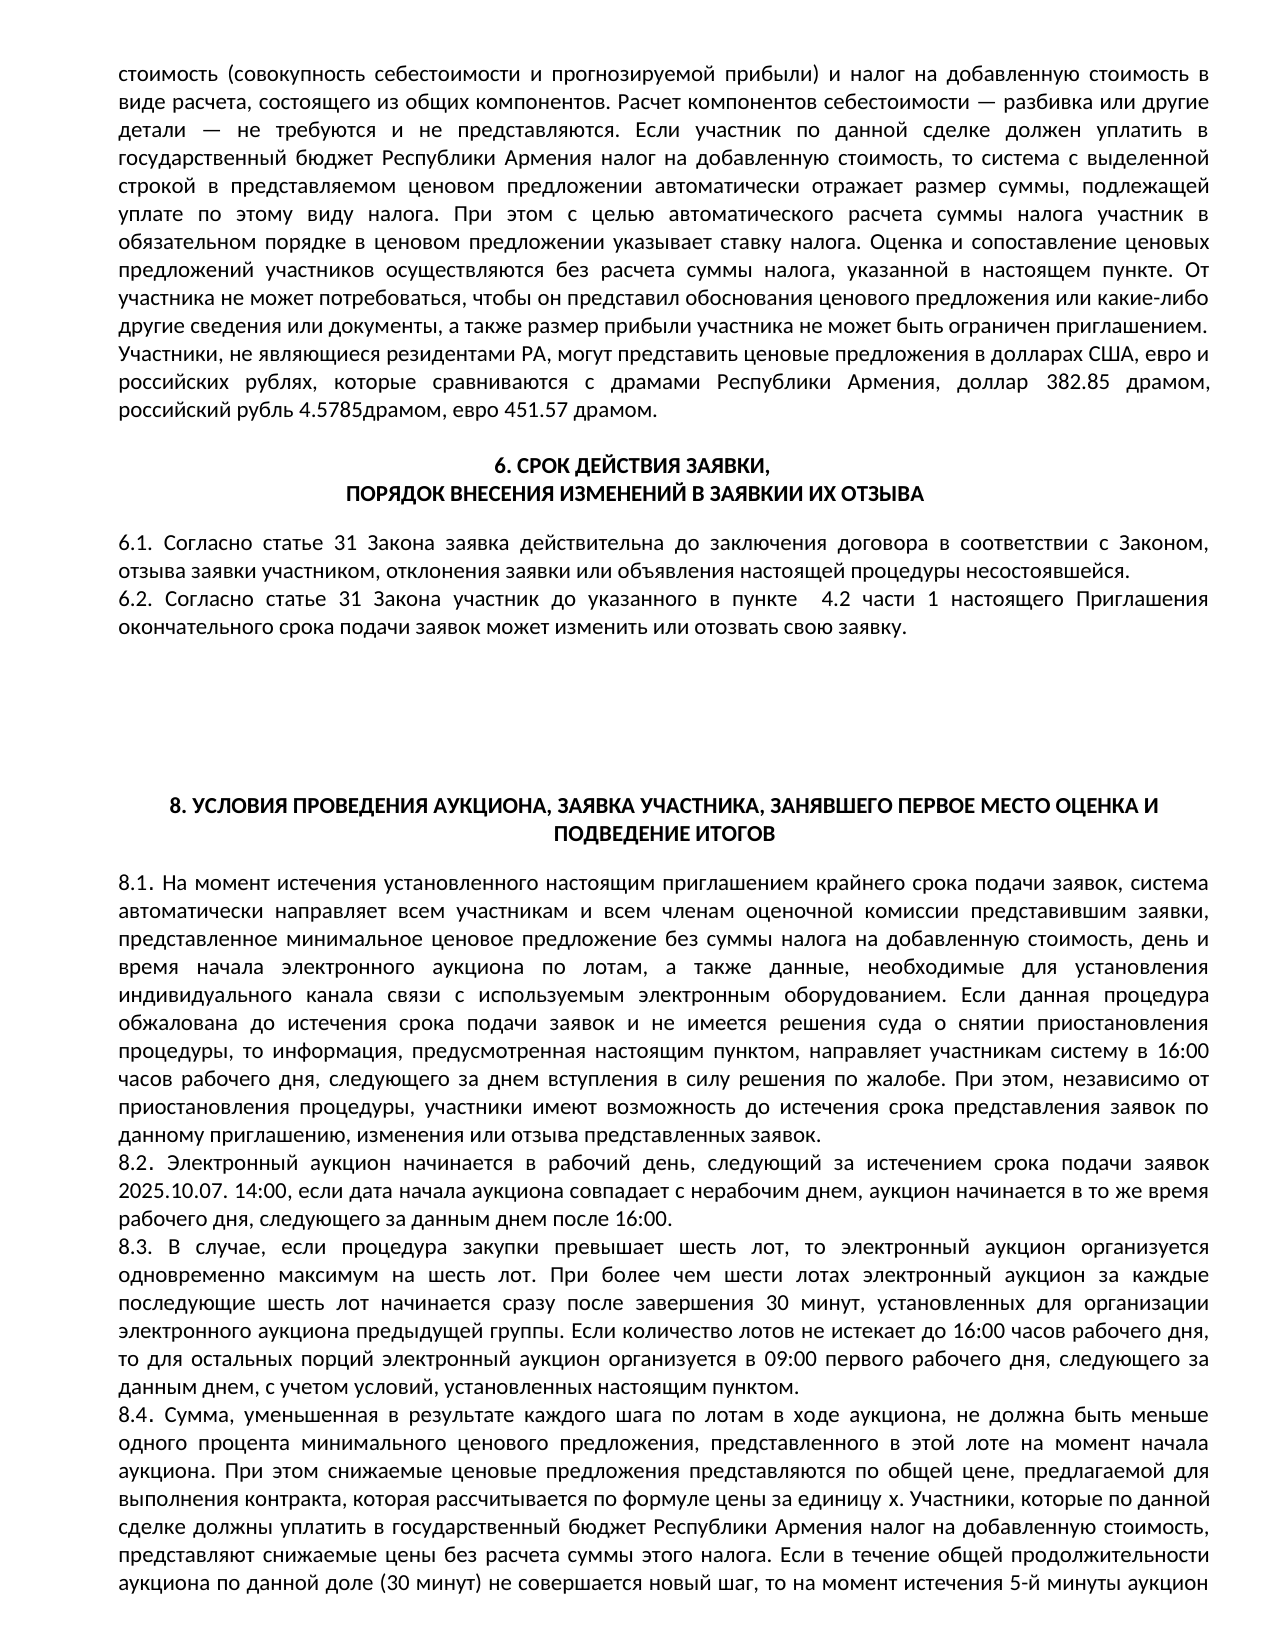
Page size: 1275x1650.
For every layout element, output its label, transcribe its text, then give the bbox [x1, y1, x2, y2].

text 6. СРОК ДЕЙСТВИЯ ЗАЯВКИ, ПОРЯДОК ВНЕСЕНИЯ ИЗМЕНЕНИЙ В ЗАЯВКИИ ИХ ОТЗЫВА [118, 451, 1152, 507]
text 8.1․ На момент истечения установленного настоящим приглашением крайнего срока подачи заявок, система автоматически направляет всем участникам и всем членам оценочной комиссии представившим заявки, представленное минимальное ценовое предложение без суммы налога на добавленную стоимость, день и время начала электронного аукциона по лотам, а также данные, необходимые для установления индивидуального канала связи с используемым электронным оборудованием. Если данная процедура обжалована до истечения срока подачи заявок и не имеется решения суда о снятии приостановления процедуры, то информация, предусмотренная настоящим пунктом, направляет участникам систему в 16:00 часов рабочего дня, следующего за днем вступления в силу решения по жалобе. При этом, независимо от приостановления процедуры, участники имеют возможность до истечения срока представления заявок по данному приглашению, изменения или отзыва представленных заявок. [118, 868, 1211, 1148]
text 6.2. Согласно статье 31 Закона участник до указанного в пункте 4.2 части 1 настоящего Приглашения окончательного срока подачи заявок может изменить или отозвать свою заявку. [118, 584, 1211, 640]
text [118, 1400, 1211, 1596]
text 8.2․ Электронный аукцион начинается в рабочий день, следующий за истечением срока подачи заявок 2025.10.07. 14:00 , если дата начала аукциона совпадает с нерабочим днем, аукцион начинается в то же время рабочего дня, следующего за данным днем после 16:00. [118, 1148, 1211, 1232]
text 8. УСЛОВИЯ ПРОВЕДЕНИЯ АУКЦИОНА, ЗАЯВКА УЧАСТНИКА, ЗАНЯВШЕГО ПЕРВОЕ МЕСТО ОЦЕНКА И ПОДВЕДЕНИЕ ИТОГОВ [118, 791, 1211, 847]
text 8.3. В случае, если процедура закупки превышает шесть лот, то электронный аукцион организуется одновременно максимум на шесть лот. При более чем шести лотах электронный аукцион за каждые последующие шесть лот начинается сразу после завершения 30 минут, установленных для организации электронного аукциона предыдущей группы. Если количество лотов не истекает до 16:00 часов рабочего дня, то для остальных порций электронный аукцион организуется в 09:00 первого рабочего дня, следующего за данным днем, с учетом условий, установленных настоящим пунктом. [118, 1232, 1211, 1400]
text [118, 59, 1211, 339]
text Участники, не являющиеся резидентами РА, могут представить ценовые предложения в долларах США, евро и российских рублях, которые сравниваются с драмами Республики Армения, доллар 382.85 драмом, российский рубль 4.5785драмом, евро 451.57 драмом. [118, 339, 1211, 423]
text 6.1. Согласно статье 31 Закона заявка действительна до заключения договора в соответствии с Законом, отзыва заявки участником, отклонения заявки или объявления настоящей процедуры несостоявшейся. [118, 528, 1211, 584]
